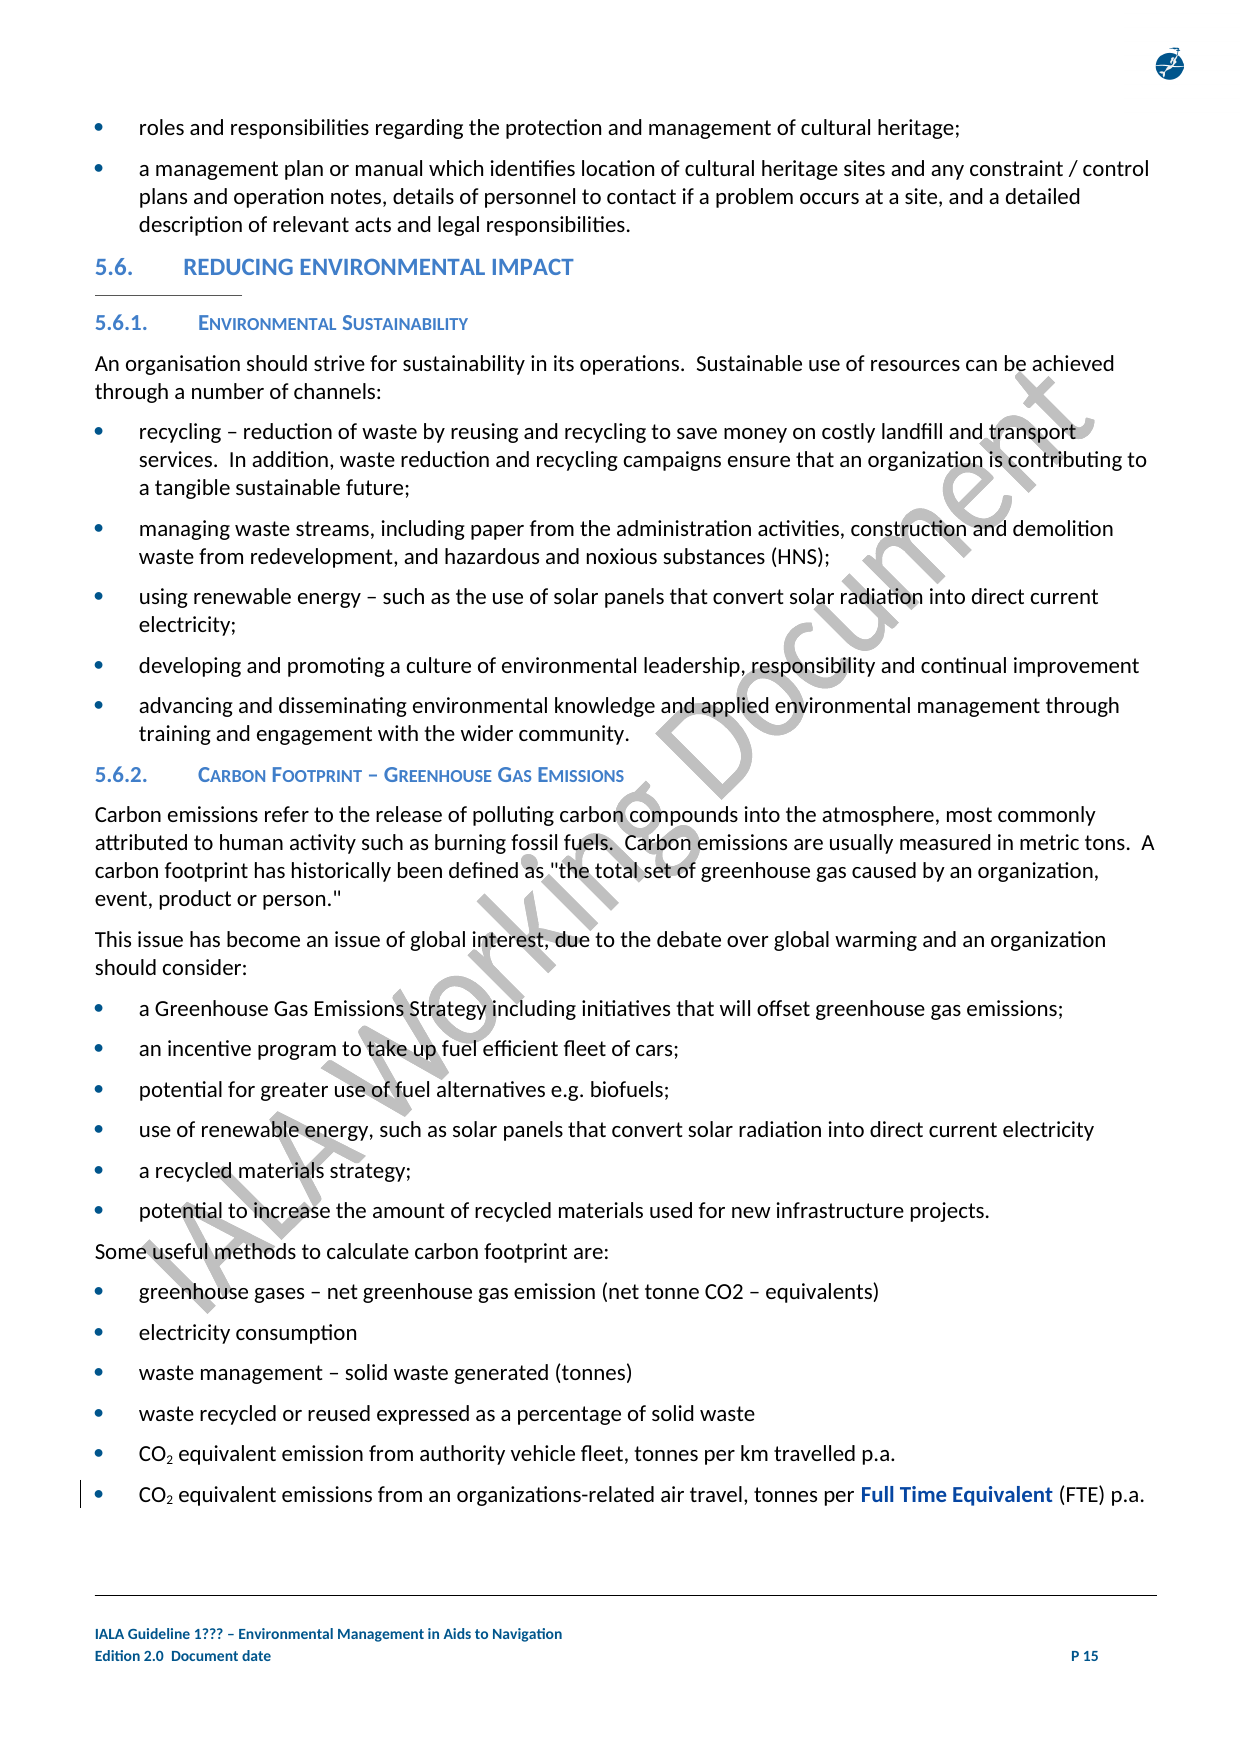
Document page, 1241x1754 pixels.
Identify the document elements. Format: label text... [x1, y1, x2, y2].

picture [1124, 0, 1241, 113]
text This issue has become an issue of global interest, due to the debate over global warming and an organization should consider: [94, 925, 1157, 981]
text An organisation should strive for sustainability in its operations. Sustainable use of resources can be achieved through a number of channels: [94, 349, 1157, 405]
subtitle Reducing Environmental Impact [94, 251, 1157, 281]
text an incentive program to take up fuel efficient fleet of cars; [94, 1034, 1157, 1062]
text Carbon emissions refer to the release of polluting carbon compounds into the atmosphere, most commonly attributed to human activity such as burning fossil fuels. Carbon emissions are usually measured in metric tons. A carbon footprint has historically been defined as "the total set of greenhouse gas caused by an organization, event, product or person." [94, 801, 1157, 913]
text potential for greater use of fuel alternatives e.g. biofuels; [94, 1075, 1157, 1103]
text using renewable energy – such as the use of solar panels that convert solar radiation into direct current electricity; [94, 582, 1157, 638]
subtitle Environmental Sustainability [94, 308, 1157, 336]
text a management plan or manual which identifies location of cultural heritage sites and any constraint / control plans and operation notes, details of personnel to contact if a problem occurs at a site, and a detailed description of relevant acts and legal responsibilities. [94, 154, 1157, 238]
text Some useful methods to calculate carbon footprint are: [94, 1237, 1157, 1265]
text electricity consumption [94, 1318, 1157, 1346]
text recycling – reduction of waste by reusing and recycling to save money on costly landfill and transport services. In addition, waste reduction and recycling campaigns ensure that an organization is contributing to a tangible sustainable future; [94, 417, 1157, 501]
text CO2 equivalent emissions from an organizations-related air travel, tonnes per Full Time Equivalent (FTE) p.a. [94, 1480, 1157, 1508]
text use of renewable energy, such as solar panels that convert solar radiation into direct current electricity [94, 1115, 1157, 1143]
text roles and responsibilities regarding the protection and management of cultural heritage; [94, 113, 1157, 142]
text greenhouse gases – net greenhouse gas emission (net tonne CO2 – equivalents) [94, 1277, 1157, 1305]
text waste management – solid waste generated (tonnes) [94, 1358, 1157, 1386]
text potential to increase the amount of recycled materials used for new infrastructure projects. [94, 1196, 1157, 1224]
text waste recycled or reused expressed as a percentage of solid waste [94, 1399, 1157, 1427]
text managing waste streams, including paper from the administration activities, construction and demolition waste from redevelopment, and hazardous and noxious substances (HNS); [94, 514, 1157, 570]
subtitle Carbon Footprint – Greenhouse Gas Emissions [94, 760, 1157, 788]
text developing and promoting a culture of environmental leadership, responsibility and continual improvement [94, 651, 1157, 679]
text advancing and disseminating environmental knowledge and applied environmental management through training and engagement with the wider community. [94, 691, 1157, 747]
text a Greenhouse Gas Emissions Strategy including initiatives that will offset greenhouse gas emissions; [94, 994, 1157, 1022]
text CO2 equivalent emission from authority vehicle fleet, tonnes per km travelled p.a. [94, 1439, 1157, 1467]
text a recycled materials strategy; [94, 1156, 1157, 1184]
